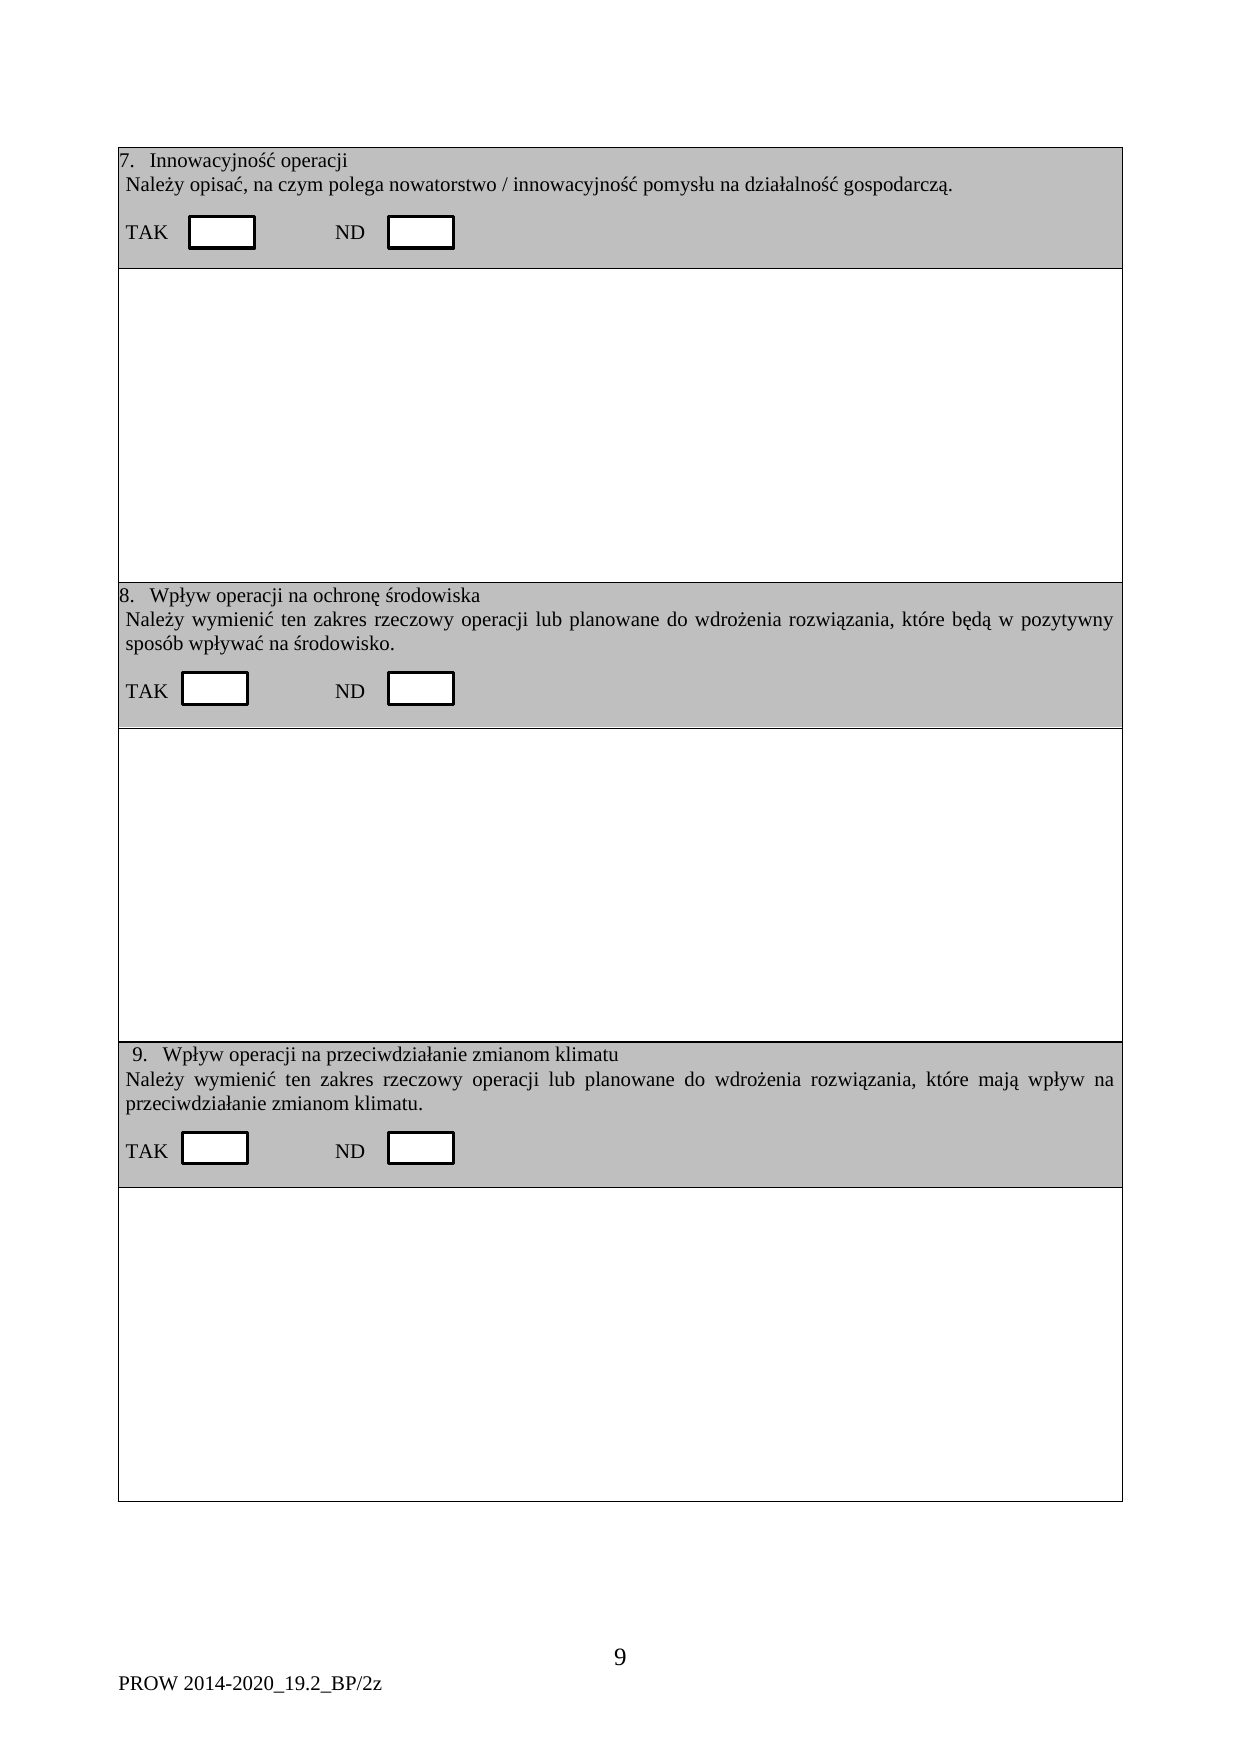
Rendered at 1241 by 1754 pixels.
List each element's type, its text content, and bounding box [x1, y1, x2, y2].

table_cell [119, 269, 1122, 582]
table_cell Wpływ operacji na ochronę środowiska Należy wymienić ten zakres rzeczowy operacji lub planowane do wdrożenia rozwiązania, które będą w pozytywny sposób wpływać na środowisko. TAK ND [119, 583, 1122, 727]
table_cell [119, 729, 1122, 1041]
table_cell Wpływ operacji na przeciwdziałanie zmianom klimatu Należy wymienić ten zakres rzeczowy operacji lub planowane do wdrożenia rozwiązania, które mają wpływ na przeciwdziałanie zmianom klimatu. TAK ND [119, 1043, 1122, 1187]
table_cell [119, 1188, 1122, 1501]
table_header Innowacyjność operacji Należy opisać, na czym polega nowatorstwo / innowacyjność pomysłu na działalność gospodarczą. TAK ND [119, 148, 1122, 268]
